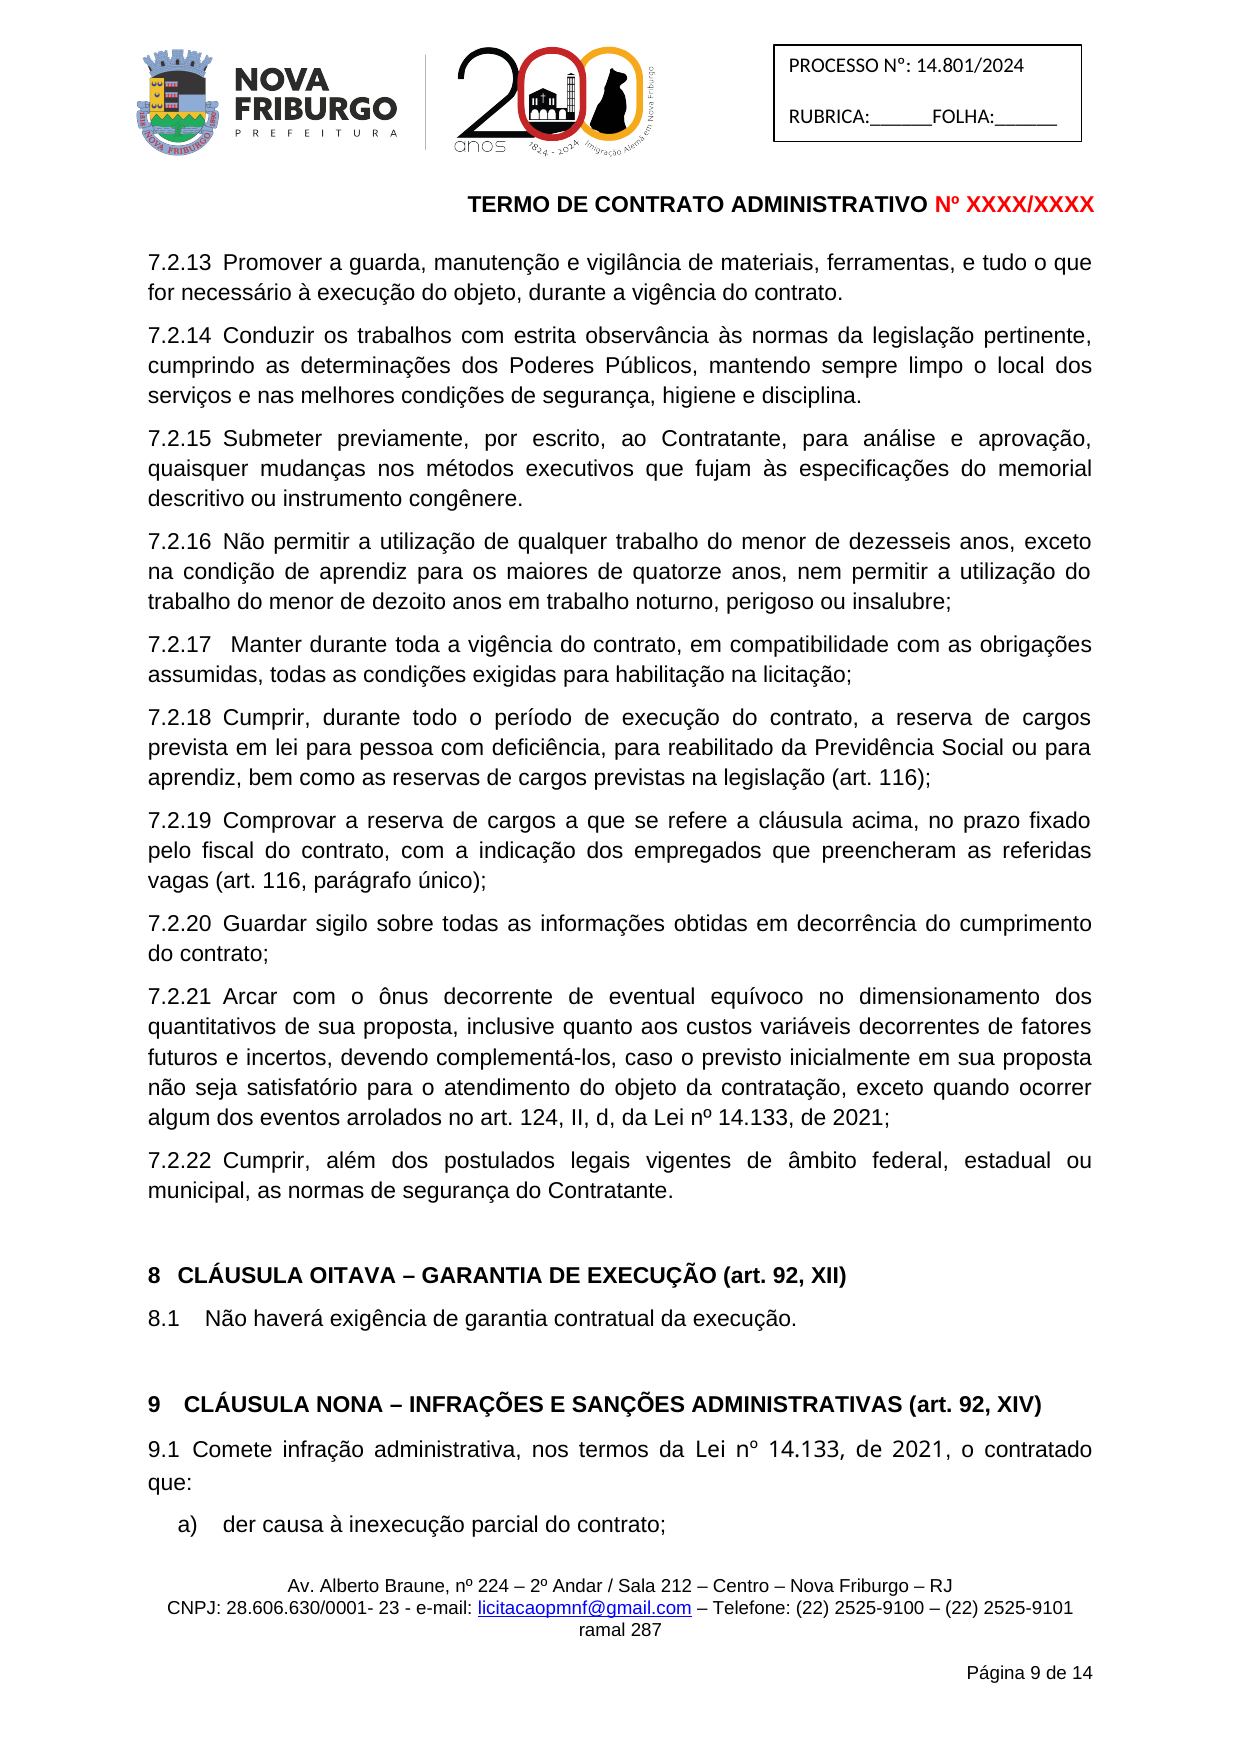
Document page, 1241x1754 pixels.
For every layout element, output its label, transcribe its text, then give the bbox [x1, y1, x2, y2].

list Não haverá exigência de garantia contratual da execução. [148, 1305, 1092, 1331]
list Promover a guarda, manutenção e vigilância de materiais, ferramentas, e tudo o que for necessário à execução do objeto, durante a vigência do contrato. [148, 249, 1092, 305]
list Comete infração administrativa, nos termos da Lei nº 14.133, de 2021, o contratado que: [148, 1433, 1092, 1495]
list Submeter previamente, por escrito, ao Contratante, para análise e aprovação, quaisquer mudanças nos métodos executivos que fujam às especificações do memorial descritivo ou instrumento congênere. [148, 425, 1092, 512]
list Conduzir os trabalhos com estrita observância às normas da legislação pertinente, cumprindo as determinações dos Poderes Públicos, mantendo sempre limpo o local dos serviços e nas melhores condições de segurança, higiene e disciplina. [148, 322, 1092, 408]
list Não permitir a utilização de qualquer trabalho do menor de dezesseis anos, exceto na condição de aprendiz para os maiores de quatorze anos, nem permitir a utilização do trabalho do menor de dezoito anos em trabalho noturno, perigoso ou insalubre; [148, 528, 1092, 615]
list Cumprir, durante todo o período de execução do contrato, a reserva de cargos prevista em lei para pessoa com deficiência, para reabilitado da Previdência Social ou para aprendiz, bem como as reservas de cargos previstas na legislação (art. 116); [148, 704, 1092, 791]
list Comprovar a reserva de cargos a que se refere a cláusula acima, no prazo fixado pelo fiscal do contrato, com a indicação dos empregados que preencheram as referidas vagas (art. 116, parágrafo único); [148, 807, 1092, 894]
list Cumprir, além dos postulados legais vigentes de âmbito federal, estadual ou municipal, as normas de segurança do Contratante. [148, 1147, 1092, 1203]
list CLÁUSULA NONA – INFRAÇÕES E SANÇÕES ADMINISTRATIVAS (art. 92, XIV) [148, 1391, 1092, 1417]
list CLÁUSULA OITAVA – GARANTIA DE EXECUÇÃO (art. 92, XII) [148, 1262, 1092, 1289]
list der causa à inexecução parcial do contrato; [177, 1511, 1092, 1537]
list Manter durante toda a vigência do contrato, em compatibilidade com as obrigações assumidas, todas as condições exigidas para habilitação na licitação; [148, 631, 1092, 688]
list Arcar com o ônus decorrente de eventual equívoco no dimensionamento dos quantitativos de sua proposta, inclusive quanto aos custos variáveis decorrentes de fatores futuros e incertos, devendo complementá-los, caso o previsto inicialmente em sua proposta não seja satisfatório para o atendimento do objeto da contratação, exceto quando ocorrer algum dos eventos arrolados no art. 124, II, d, da Lei nº 14.133, de 2021; [148, 983, 1092, 1130]
picture [109, 14, 687, 185]
list Guardar sigilo sobre todas as informações obtidas em decorrência do cumprimento do contrato; [148, 910, 1092, 967]
